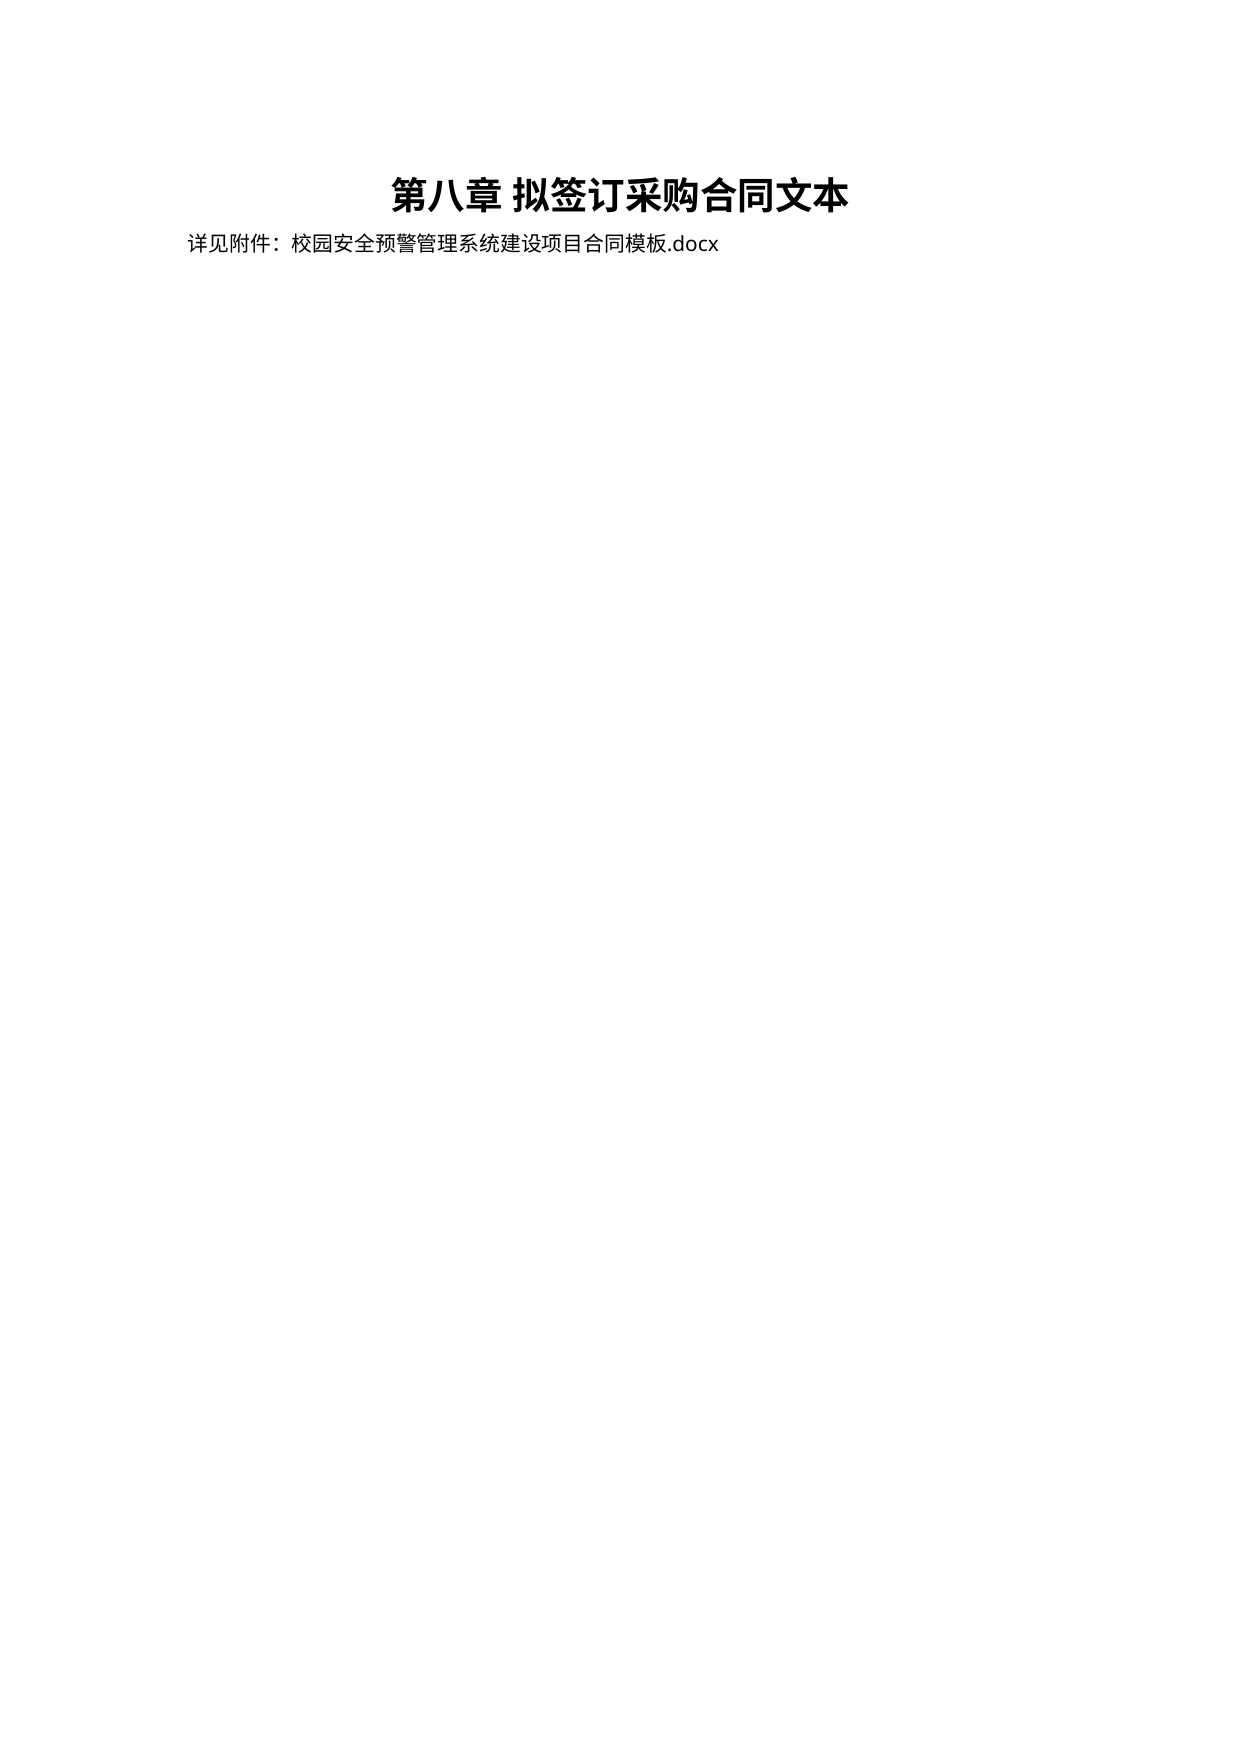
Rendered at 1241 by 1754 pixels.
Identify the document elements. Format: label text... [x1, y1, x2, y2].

text 详见附件：校园安全预警管理系统建设项目合同模板.docx [187, 227, 1053, 259]
text 第八章 拟签订采购合同文本 [187, 162, 1053, 227]
